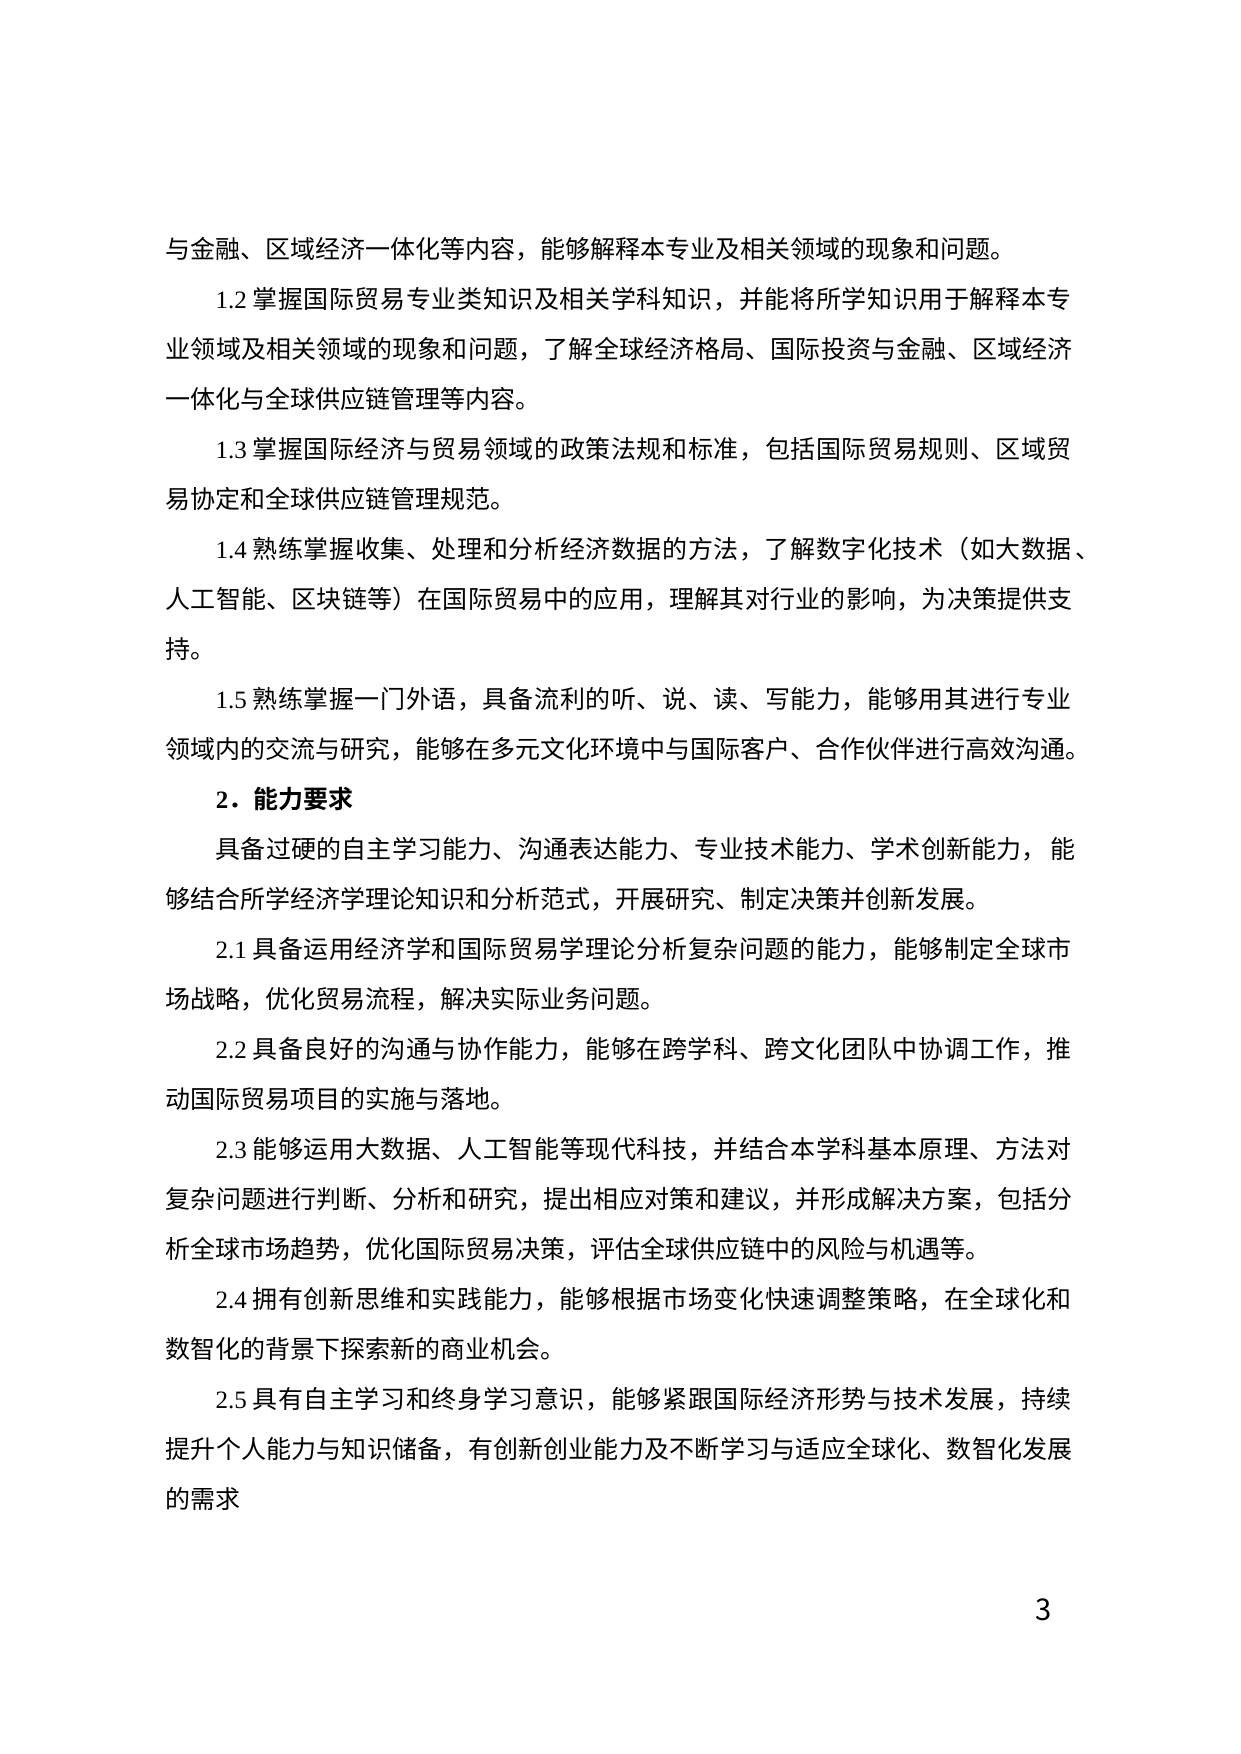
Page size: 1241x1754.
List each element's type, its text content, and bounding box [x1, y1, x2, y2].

text 1.5熟练掌握一门外语，具备流利的听、说、读、写能力，能够用其进行专业领域内的交流与研究，能够在多元文化环境中与国际客户、合作伙伴进行高效沟通。 [165, 668, 1075, 768]
text 1.4熟练掌握收集、处理和分析经济数据的方法，了解数字化技术（如大数据、人工智能、区块链等）在国际贸易中的应用，理解其对行业的影响，为决策提供支持。 [165, 518, 1075, 668]
text 2.1具备运用经济学和国际贸易学理论分析复杂问题的能力，能够制定全球市场战略，优化贸易流程，解决实际业务问题。 [165, 918, 1075, 1018]
text 2.2具备良好的沟通与协作能力，能够在跨学科、跨文化团队中协调工作，推动国际贸易项目的实施与落地。 [165, 1018, 1075, 1118]
text 具备过硬的自主学习能力、沟通表达能力、专业技术能力、学术创新能力，能够结合所学经济学理论知识和分析范式，开展研究、制定决策并创新发展。 [165, 818, 1075, 918]
text 2．能力要求 [165, 768, 1075, 818]
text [165, 218, 1075, 268]
text 2.4拥有创新思维和实践能力，能够根据市场变化快速调整策略，在全球化和数智化的背景下探索新的商业机会。 [165, 1268, 1075, 1368]
text 1.2掌握国际贸易专业类知识及相关学科知识，并能将所学知识用于解释本专业领域及相关领域的现象和问题，了解全球经济格局、国际投资与金融、区域经济一体化与全球供应链管理等内容。 [165, 268, 1075, 418]
text 2.3能够运用大数据、人工智能等现代科技，并结合本学科基本原理、方法对复杂问题进行判断、分析和研究，提出相应对策和建议，并形成解决方案，包括分析全球市场趋势，优化国际贸易决策，评估全球供应链中的风险与机遇等。 [165, 1118, 1075, 1268]
text 1.3掌握国际经济与贸易领域的政策法规和标准，包括国际贸易规则、区域贸易协定和全球供应链管理规范。 [165, 418, 1075, 518]
text 2.5具有自主学习和终身学习意识，能够紧跟国际经济形势与技术发展，持续提升个人能力与知识储备，有创新创业能力及不断学习与适应全球化、数智化发展的需求 [165, 1368, 1075, 1518]
